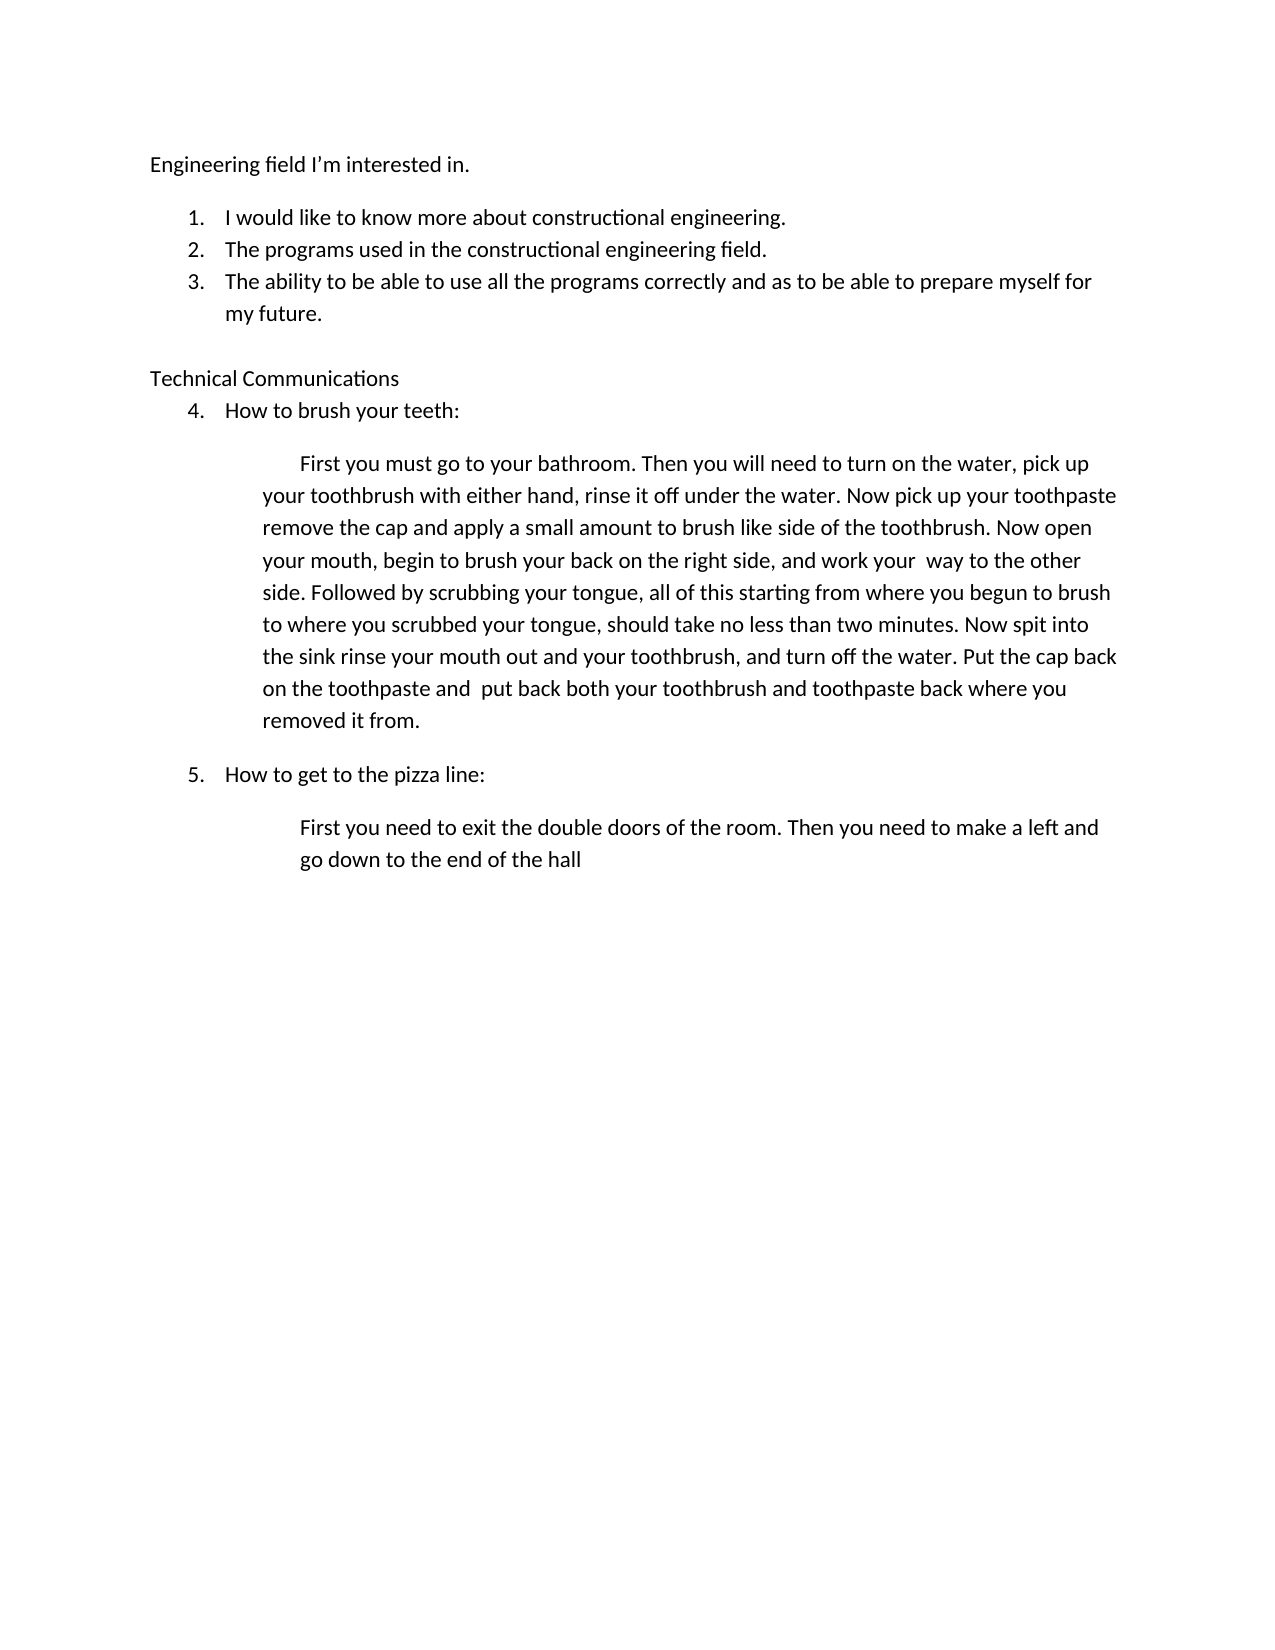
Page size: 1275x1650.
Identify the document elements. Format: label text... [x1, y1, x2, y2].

text First you need to exit the double doors of the room. Then you need to make a left and go down to the end of the hall [300, 813, 1125, 873]
list Technical Communications [150, 364, 1125, 392]
list The programs used in the constructional engineering field. [187, 235, 1125, 263]
text Engineering field I’m interested in. [150, 150, 1125, 178]
list The ability to be able to use all the programs correctly and as to be able to prepare myself for my future. [187, 267, 1125, 328]
list How to get to the pizza line: [187, 760, 1125, 788]
list I would like to know more about constructional engineering. [187, 203, 1125, 231]
text First you must go to your bathroom. Then you will need to turn on the water, pick up your toothbrush with either hand, rinse it off under the water. Now pick up your toothpaste remove the cap and apply a small amount to brush like side of the toothbrush. Now open your mouth, begin to brush your back on the right side, and work your way to the other side. Followed by scrubbing your tongue, all of this starting from where you begun to brush to where you scrubbed your tongue, should take no less than two minutes. Now spit into the sink rinse your mouth out and your toothbrush, and turn off the water. Put the cap back on the toothpaste and put back both your toothbrush and toothpaste back where you removed it from. [262, 449, 1125, 735]
list How to brush your teeth: [187, 396, 1125, 424]
